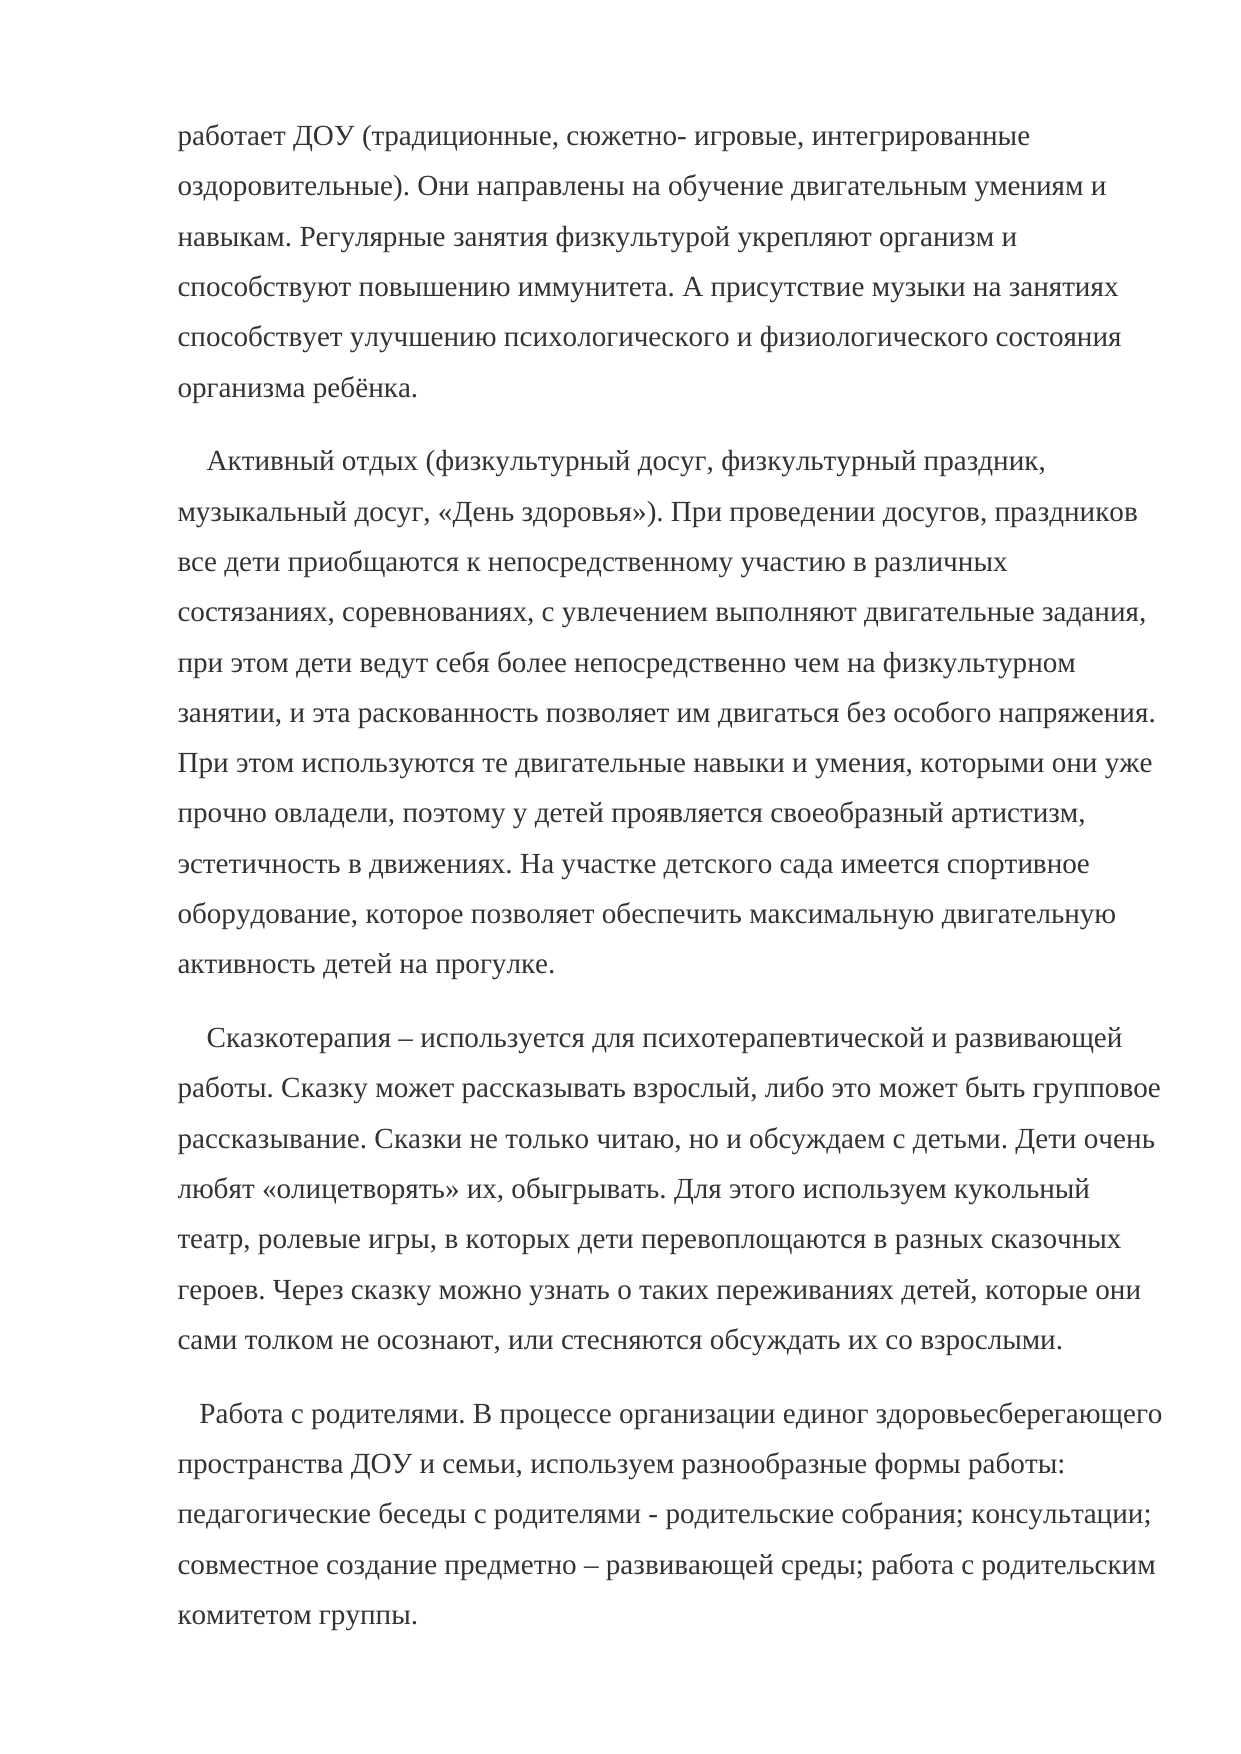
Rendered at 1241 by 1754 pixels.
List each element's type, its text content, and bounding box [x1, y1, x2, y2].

text Активный отдых (физкультурный досуг, физкультурный праздник, музыкальный досуг, «День здоровья»). При проведении досугов, праздников все дети приобщаются к непосредственному участию в различных состязаниях, соревнованиях, с увлечением выполняют двигательные задания, при этом дети ведут себя более непосредственно чем на физкультурном занятии, и эта раскованность позволяет им двигаться без особого напряжения. При этом используются те двигательные навыки и умения, которыми они уже прочно овладели, поэтому у детей проявляется своеобразный артистизм, эстетичность в движениях. На участке детского сада имеется спортивное оборудование, которое позволяет обеспечить максимальную двигательную активность детей на прогулке. [177, 443, 1167, 980]
text Работа с родителями. В процессе организации единог здоровьесберегающего пространства ДОУ и семьи, используем разнообразные формы работы: педагогические беседы с родителями - родительские собрания; консультации; совместное создание предметно – развивающей среды; работа с родительским комитетом группы. [177, 1396, 1167, 1631]
text Сказкотерапия – используется для психотерапевтической и развивающей работы. Сказку может рассказывать взрослый, либо это может быть групповое рассказывание. Сказки не только читаю, но и обсуждаем с детьми. Дети очень любят «олицетворять» их, обыгрывать. Для этого используем кукольный театр, ролевые игры, в которых дети перевоплощаются в разных сказочных героев. Через сказку можно узнать о таких переживаниях детей, которые они сами толком не осознают, или стесняются обсуждать их со взрослыми. [177, 1020, 1167, 1356]
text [177, 118, 1167, 403]
